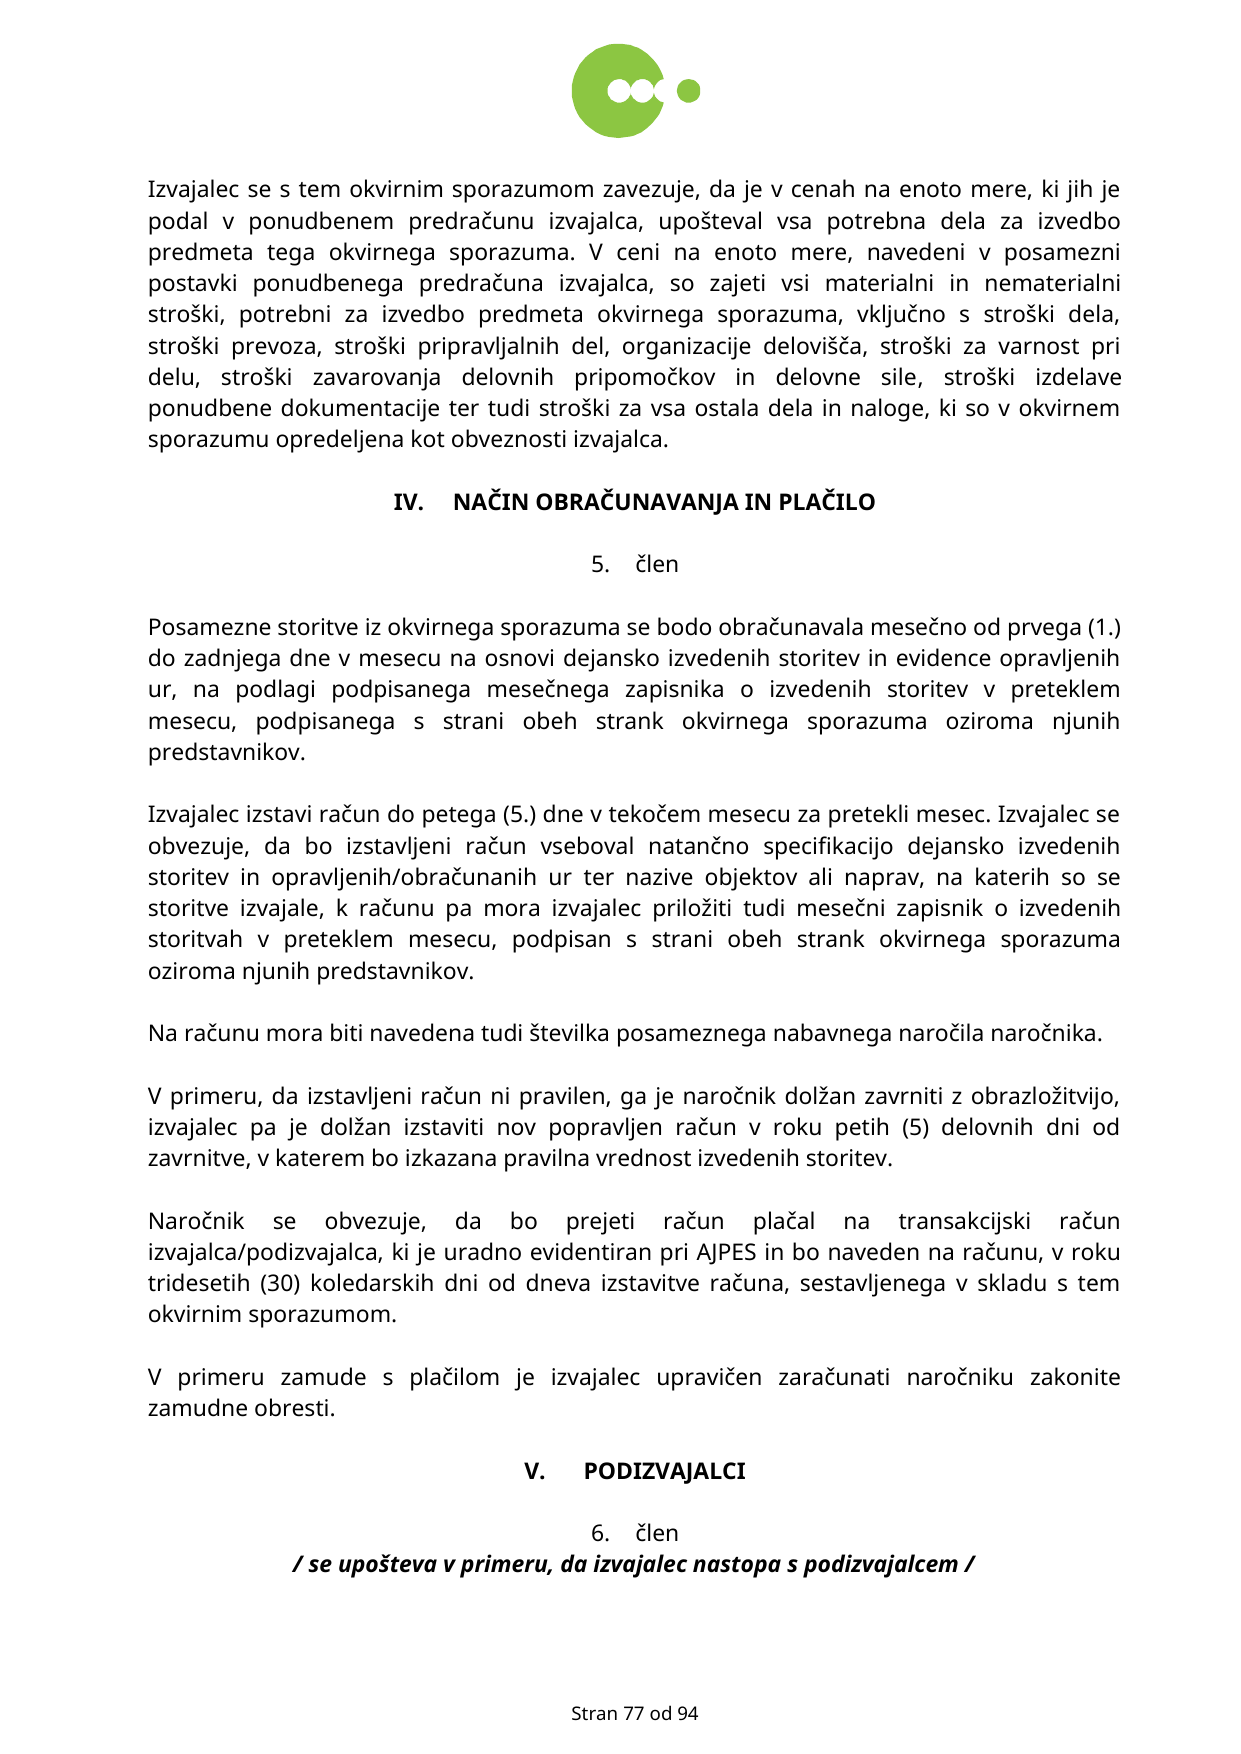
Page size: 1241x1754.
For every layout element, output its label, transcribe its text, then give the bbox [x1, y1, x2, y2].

list člen [148, 548, 1122, 580]
text Izvajalec izstavi račun do petega (5.) dne v tekočem mesecu za pretekli mesec. Izvajalec se obvezuje, da bo izstavljeni račun vseboval natančno specifikacijo dejansko izvedenih storitev in opravljenih/obračunanih ur ter nazive objektov ali naprav, na katerih so se storitve izvajale, k računu pa mora izvajalec priložiti tudi mesečni zapisnik o izvedenih storitvah v preteklem mesecu, podpisan s strani obeh strank okvirnega sporazuma oziroma njunih predstavnikov. [148, 798, 1122, 986]
text / se upošteva v primeru, da izvajalec nastopa s podizvajalcem / [148, 1548, 1122, 1580]
list NAČIN OBRAČUNAVANJA IN PLAČILO [148, 486, 1122, 517]
list PODIZVAJALCI [148, 1455, 1122, 1486]
list člen [148, 1517, 1122, 1548]
text Naročnik se obvezuje, da bo prejeti račun plačal na transakcijski račun izvajalca/podizvajalca, ki je uradno evidentiran pri AJPES in bo naveden na računu, v roku tridesetih (30) koledarskih dni od dneva izstavitve računa, sestavljenega v skladu s tem okvirnim sporazumom. [148, 1205, 1122, 1330]
text Izvajalec se s tem okvirnim sporazumom zavezuje, da je v cenah na enoto mere, ki jih je podal v ponudbenem predračunu izvajalca, upošteval vsa potrebna dela za izvedbo predmeta tega okvirnega sporazuma. V ceni na enoto mere, navedeni v posamezni postavki ponudbenega predračuna izvajalca, so zajeti vsi materialni in nematerialni stroški, potrebni za izvedbo predmeta okvirnega sporazuma, vključno s stroški dela, stroški prevoza, stroški pripravljalnih del, organizacije delovišča, stroški za varnost pri delu, stroški zavarovanja delovnih pripomočkov in delovne sile, stroški izdelave ponudbene dokumentacije ter tudi stroški za vsa ostala dela in naloge, ki so v okvirnem sporazumu opredeljena kot obveznosti izvajalca. [148, 173, 1122, 455]
text Posamezne storitve iz okvirnega sporazuma se bodo obračunavala mesečno od prvega (1.) do zadnjega dne v mesecu na osnovi dejansko izvedenih storitev in evidence opravljenih ur, na podlagi podpisanega mesečnega zapisnika o izvedenih storitev v preteklem mesecu, podpisanega s strani obeh strank okvirnega sporazuma oziroma njunih predstavnikov. [148, 611, 1122, 767]
text V primeru zamude s plačilom je izvajalec upravičen zaračunati naročniku zakonite zamudne obresti. [148, 1361, 1122, 1423]
text Na računu mora biti navedena tudi številka posameznega nabavnega naročila naročnika. [148, 1017, 1122, 1048]
text V primeru, da izstavljeni račun ni pravilen, ga je naročnik dolžan zavrniti z obrazložitvijo, izvajalec pa je dolžan izstaviti nov popravljen račun v roku petih (5) delovnih dni od zavrnitve, v katerem bo izkazana pravilna vrednost izvedenih storitev. [148, 1080, 1122, 1173]
